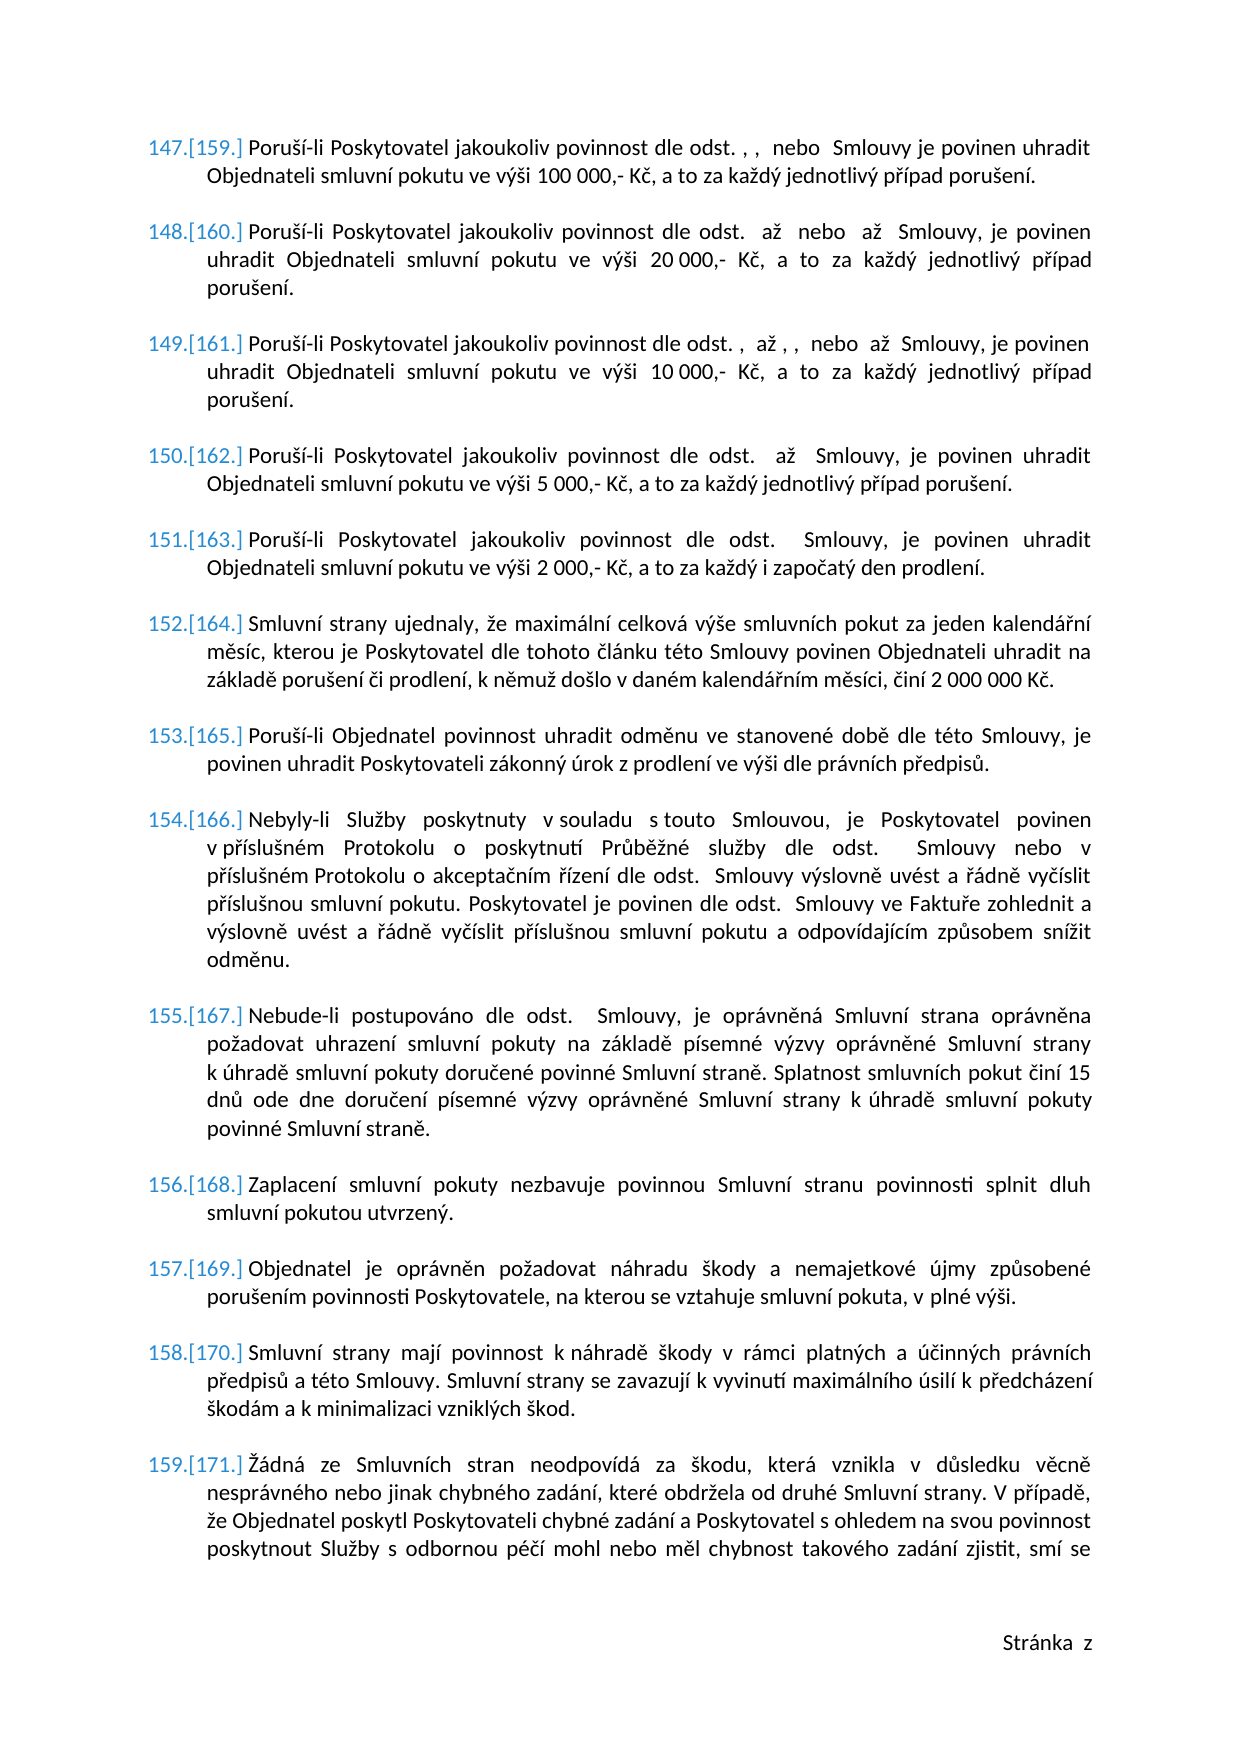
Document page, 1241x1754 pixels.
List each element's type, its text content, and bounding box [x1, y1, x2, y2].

text Poruší-li Poskytovatel jakoukoliv povinnost dle odst. 154 Smlouvy, je povinen uhradit Objednateli smluvní pokutu ve výši 2 000,- Kč, a to za každý i započatý den prodlení. [148, 525, 1093, 581]
text Nebude-li postupováno dle odst. 166 Smlouvy, je oprávněná Smluvní strana oprávněna požadovat uhrazení smluvní pokuty na základě písemné výzvy oprávněné Smluvní strany k úhradě smluvní pokuty doručené povinné Smluvní straně. Splatnost smluvních pokut činí 15 dnů ode dne doručení písemné výzvy oprávněné Smluvní strany k úhradě smluvní pokuty povinné Smluvní straně. [148, 1002, 1093, 1142]
text Poruší-li Objednatel povinnost uhradit odměnu ve stanovené době dle této Smlouvy, je povinen uhradit Poskytovateli zákonný úrok z prodlení ve výši dle právních předpisů. [148, 721, 1093, 777]
text Poruší-li Poskytovatel jakoukoliv povinnost dle odst. 153, 184, 185 nebo 187 Smlouvy je povinen uhradit Objednateli smluvní pokutu ve výši 100 000,- Kč, a to za každý jednotlivý případ porušení. [148, 133, 1093, 189]
text Nebyly-li Služby poskytnuty v souladu s touto Smlouvou, je Poskytovatel povinen v příslušném Protokolu o poskytnutí Průběžné služby dle odst. 66 Smlouvy nebo v příslušném Protokolu o akceptačním řízení dle odst. 90 Smlouvy výslovně uvést a řádně vyčíslit příslušnou smluvní pokutu. Poskytovatel je povinen dle odst. 41 Smlouvy ve Faktuře zohlednit a výslovně uvést a řádně vyčíslit příslušnou smluvní pokutu a odpovídajícím způsobem snížit odměnu. [148, 805, 1093, 973]
text Poruší-li Poskytovatel jakoukoliv povinnost dle odst. 105, 110 až 113, 115, 116 nebo 118 až 124 Smlouvy, je povinen uhradit Objednateli smluvní pokutu ve výši 10 000,- Kč, a to za každý jednotlivý případ porušení. [148, 329, 1093, 413]
text Smluvní strany ujednaly, že maximální celková výše smluvních pokut za jeden kalendářní měsíc, kterou je Poskytovatel dle tohoto článku této Smlouvy povinen Objednateli uhradit na základě porušení či prodlení, k němuž došlo v daném kalendářním měsíci, činí 2 000 000 Kč. [148, 609, 1093, 693]
text Poruší-li Poskytovatel jakoukoliv povinnost dle odst. 206 až 208 Smlouvy, je povinen uhradit Objednateli smluvní pokutu ve výši 5 000,- Kč, a to za každý jednotlivý případ porušení. [148, 441, 1093, 497]
text Objednatel je oprávněn požadovat náhradu škody a nemajetkové újmy způsobené porušením povinnosti Poskytovatele, na kterou se vztahuje smluvní pokuta, v plné výši. [148, 1254, 1093, 1310]
text Smluvní strany mají povinnost k náhradě škody v rámci platných a účinných právních předpisů a této Smlouvy. Smluvní strany se zavazují k vyvinutí maximálního úsilí k předcházení škodám a k minimalizaci vzniklých škod. [148, 1338, 1093, 1422]
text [148, 1450, 1093, 1562]
text Zaplacení smluvní pokuty nezbavuje povinnou Smluvní stranu povinnosti splnit dluh smluvní pokutou utvrzený. [148, 1170, 1093, 1226]
text Poruší-li Poskytovatel jakoukoliv povinnost dle odst. 215 až 222 nebo 225 až 232 Smlouvy, je povinen uhradit Objednateli smluvní pokutu ve výši 20 000,- Kč, a to za každý jednotlivý případ porušení. [148, 217, 1093, 301]
